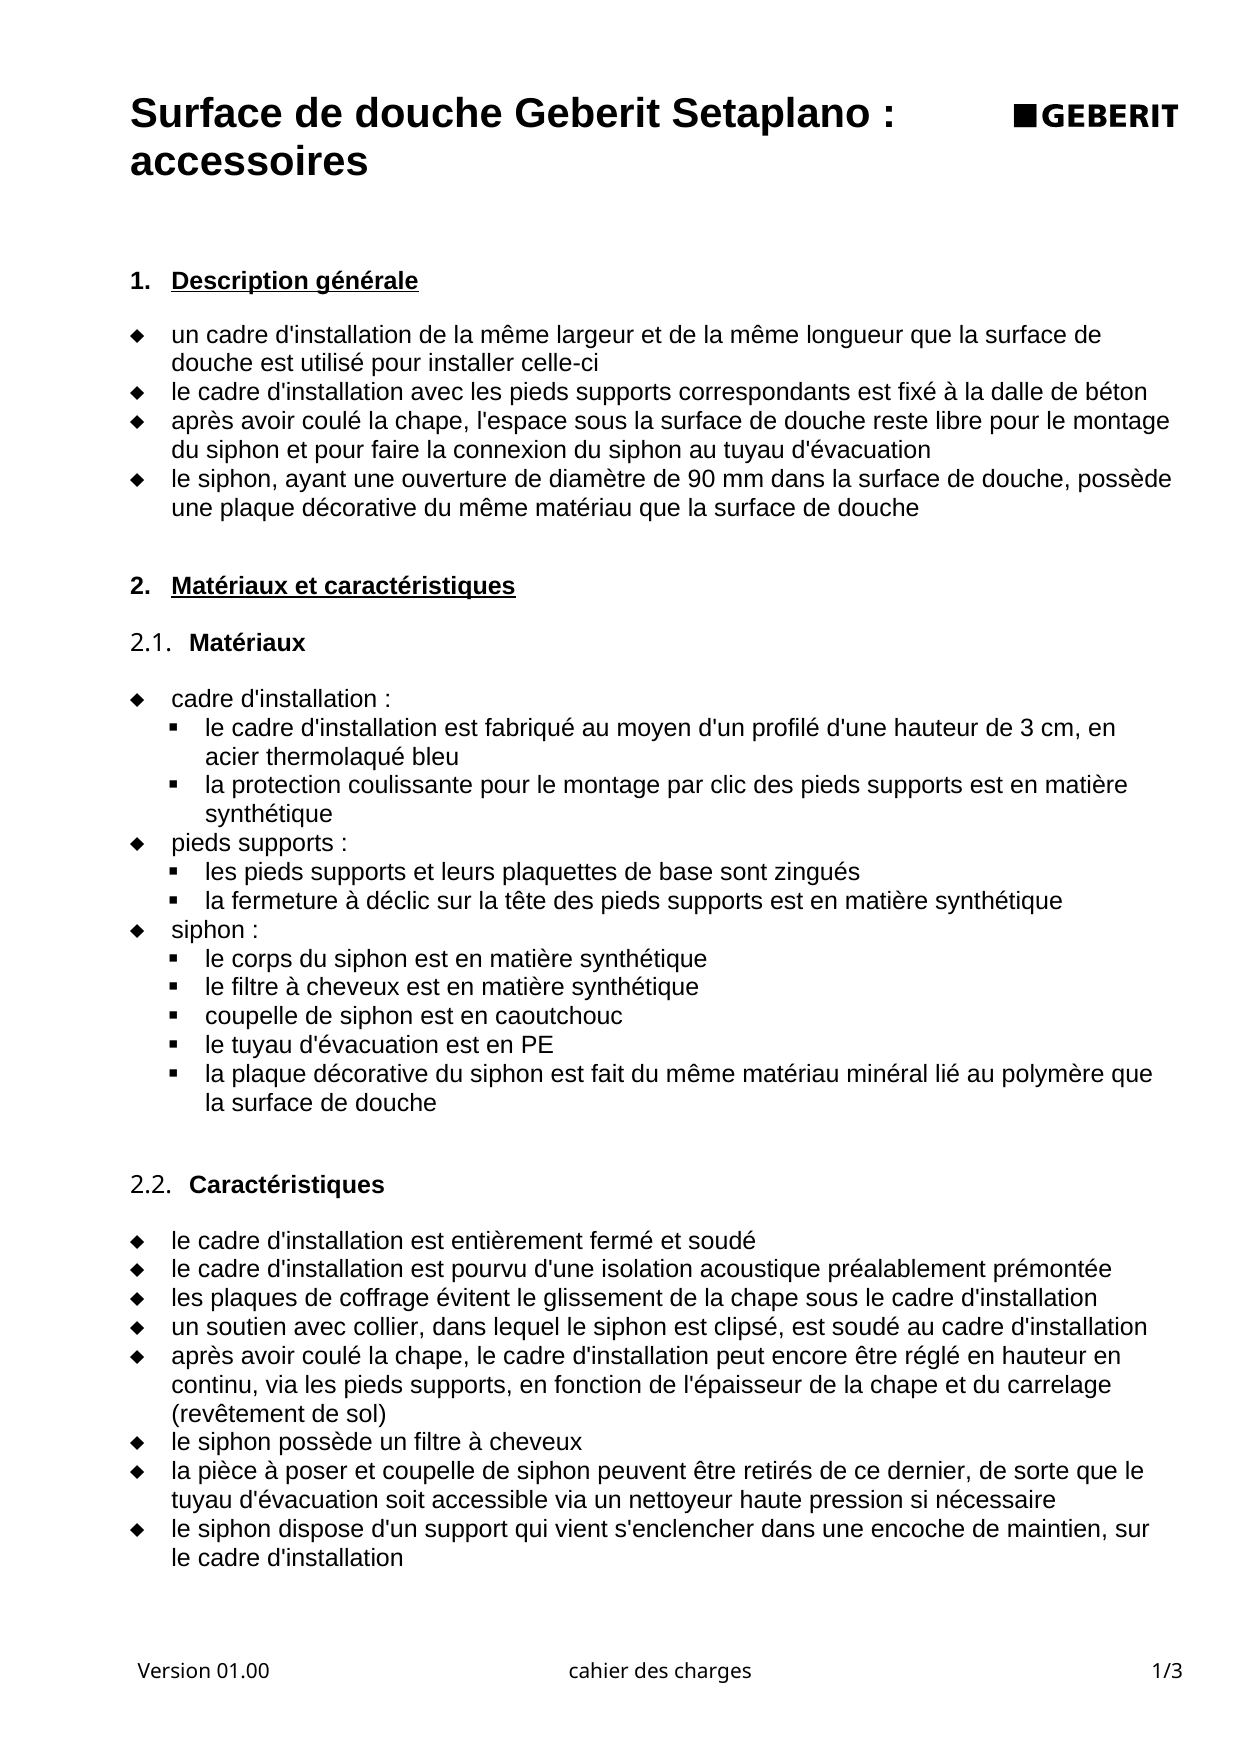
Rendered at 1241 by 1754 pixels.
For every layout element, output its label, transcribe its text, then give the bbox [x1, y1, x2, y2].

text un soutien avec collier, dans lequel le siphon est clipsé, est soudé au cadre d'installation [130, 1312, 1175, 1341]
subtitle Caractéristiques [130, 1167, 1175, 1201]
text le siphon dispose d'un support qui vient s'enclencher dans une encoche de maintien, sur le cadre d'installation [130, 1514, 1175, 1571]
subtitle Description générale [130, 266, 1175, 294]
text la protection coulissante pour le montage par clic des pieds supports est en matière synthétique [167, 771, 1175, 828]
text le cadre d'installation est entièrement fermé et soudé [130, 1226, 1175, 1254]
text pieds supports : [130, 828, 1175, 857]
text cadre d'installation : [130, 684, 1175, 713]
text le siphon, ayant une ouverture de diamètre de 90 mm dans la surface de douche, possède une plaque décorative du même matériau que la surface de douche [130, 464, 1175, 521]
text après avoir coulé la chape, le cadre d'installation peut encore être réglé en hauteur en continu, via les pieds supports, en fonction de l'épaisseur de la chape et du carrelage (revêtement de sol) [130, 1341, 1175, 1427]
text le corps du siphon est en matière synthétique [167, 943, 1175, 972]
text siphon : [130, 915, 1175, 943]
text la fermeture à déclic sur la tête des pieds supports est en matière synthétique [167, 886, 1175, 915]
text les pieds supports et leurs plaquettes de base sont zingués [167, 857, 1175, 886]
subtitle Matériaux [130, 625, 1175, 659]
text après avoir coulé la chape, l'espace sous la surface de douche reste libre pour le montage du siphon et pour faire la connexion du siphon au tuyau d'évacuation [130, 406, 1175, 464]
text les plaques de coffrage évitent le glissement de la chape sous le cadre d'installation [130, 1283, 1175, 1312]
text le siphon possède un filtre à cheveux [130, 1427, 1175, 1456]
subtitle Matériaux et caractéristiques [130, 571, 1175, 600]
text le cadre d'installation avec les pieds supports correspondants est fixé à la dalle de béton [130, 377, 1175, 406]
picture [1013, 103, 1179, 128]
text le cadre d'installation est fabriqué au moyen d'un profilé d'une hauteur de 3 cm, en acier thermolaqué bleu [167, 713, 1175, 771]
text le tuyau d'évacuation est en PE [167, 1030, 1175, 1059]
text le cadre d'installation est pourvu d'une isolation acoustique préalablement prémontée [130, 1254, 1175, 1283]
text la plaque décorative du siphon est fait du même matériau minéral lié au polymère que la surface de douche [167, 1059, 1175, 1117]
text coupelle de siphon est en caoutchouc [167, 1001, 1175, 1030]
text un cadre d'installation de la même largeur et de la même longueur que la surface de douche est utilisé pour installer celle-ci [130, 319, 1175, 377]
text la pièce à poser et coupelle de siphon peuvent être retirés de ce dernier, de sorte que le tuyau d'évacuation soit accessible via un nettoyeur haute pression si nécessaire [130, 1456, 1175, 1514]
text le filtre à cheveux est en matière synthétique [167, 972, 1175, 1001]
